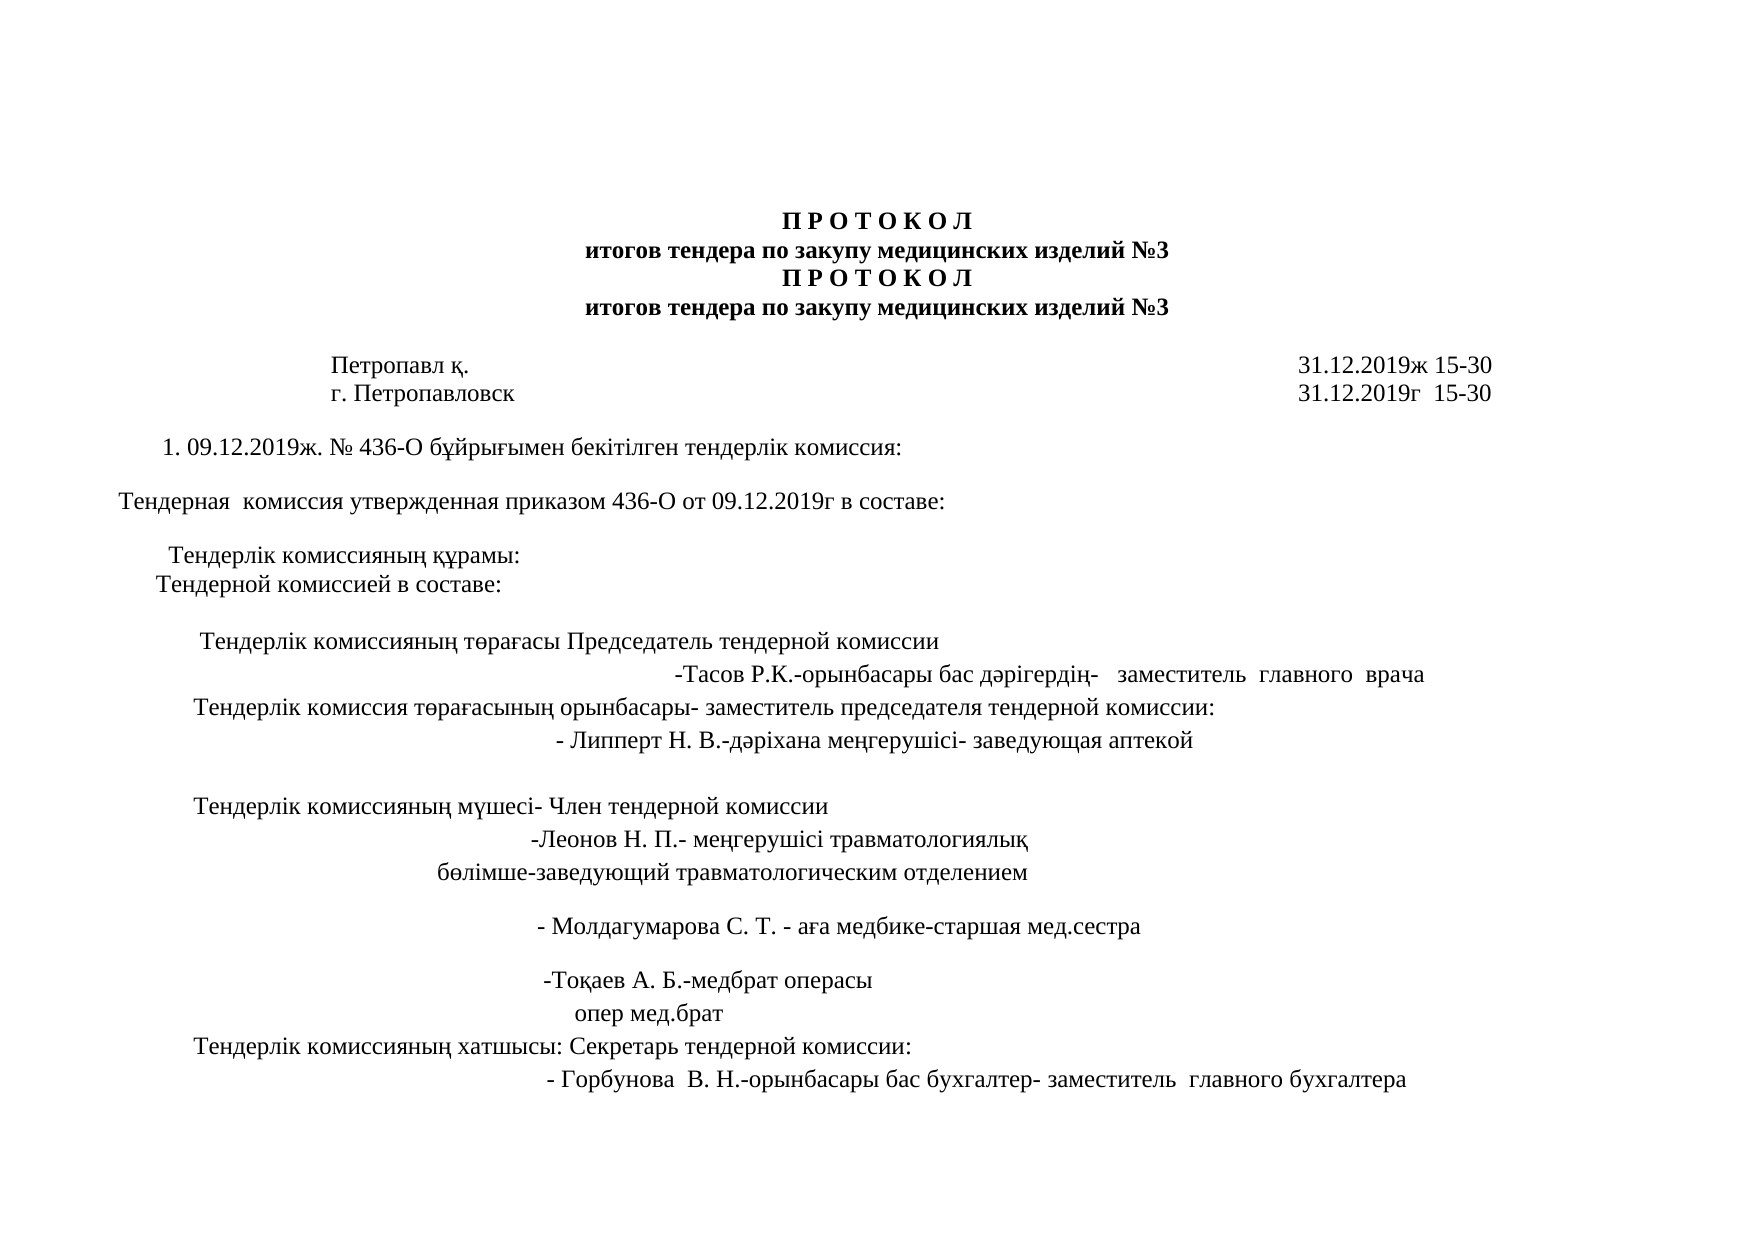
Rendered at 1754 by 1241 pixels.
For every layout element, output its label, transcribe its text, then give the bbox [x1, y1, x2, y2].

list Тендерлік комиссия төрағасының орынбасары- заместитель председателя тендерной комиссии: [193, 692, 1636, 721]
list - Липперт Н. В.-дәріхана меңгерушісі- заведующая аптекой [193, 725, 1636, 754]
list бөлімше-заведующий травматологическим отделением [193, 857, 1636, 886]
text Тендерлік комиссияның құрамы: [118, 540, 1636, 569]
list -Леонов Н. П.- меңгерушісі травматологиялық [193, 824, 1636, 853]
text П Р О Т О К О Л [118, 263, 1636, 292]
list -Тоқаев А. Б.-медбрат операсы [193, 965, 1636, 994]
list Тендерлік комиссияның мүшесі- Член тендерной комиссии [193, 791, 1636, 820]
list -Тасов Р.К.-орынбасары бас дәрігердің- заместитель главного врача [193, 659, 1636, 688]
text - Молдагумарова С. Т. - аға медбике-старшая мед.сестра [118, 911, 1636, 940]
text П Р О Т О К О Л [118, 206, 1636, 235]
text Петропавл қ. 31.12.2019ж 15-30 [118, 350, 1636, 378]
list - Горбунова В. Н.-орынбасары бас бухгалтер- заместитель главного бухгалтера [546, 1064, 1636, 1093]
text итогов тендера по закупу медицинских изделий №3 [118, 235, 1636, 263]
text Тендерная комиссия утвержденная приказом 436-О от 09.12.2019г в составе: [118, 486, 1636, 515]
list Тендерлік комиссияның төрағасы Председатель тендерной комиссии [193, 626, 1636, 655]
list Тендерлік комиссияның хатшысы: Секретарь тендерной комиссии: [193, 1031, 1636, 1060]
text 1. 09.12.2019ж. № 436-О бұйрығымен бекітілген тендерлік комиссия: [118, 432, 1636, 461]
list опер мед.брат [193, 998, 1636, 1027]
text Тендерной комиссией в составе: [156, 569, 1636, 597]
text итогов тендера по закупу медицинских изделий №3 [118, 292, 1636, 321]
text г. Петропавловск 31.12.2019г 15-30 [118, 378, 1636, 407]
